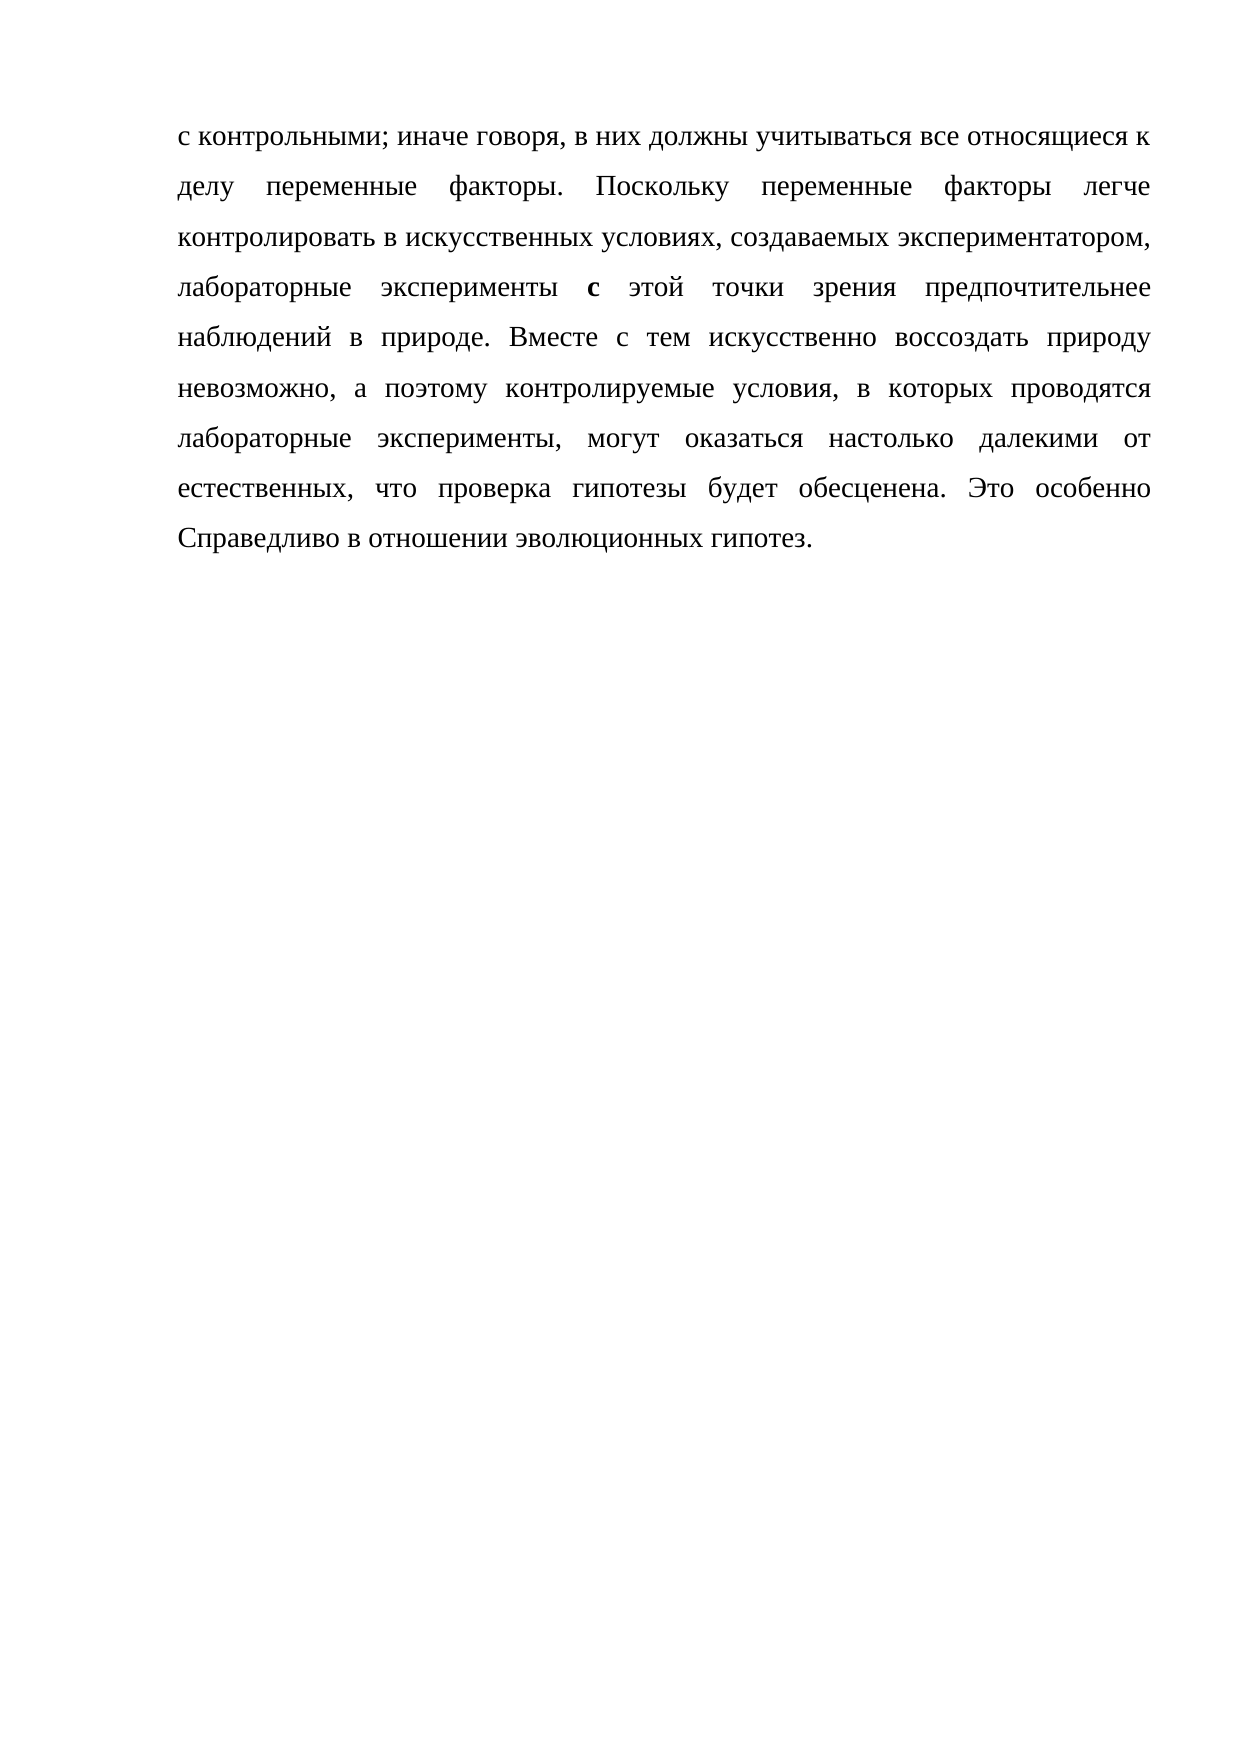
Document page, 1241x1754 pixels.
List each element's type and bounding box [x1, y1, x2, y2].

text [177, 118, 1152, 554]
